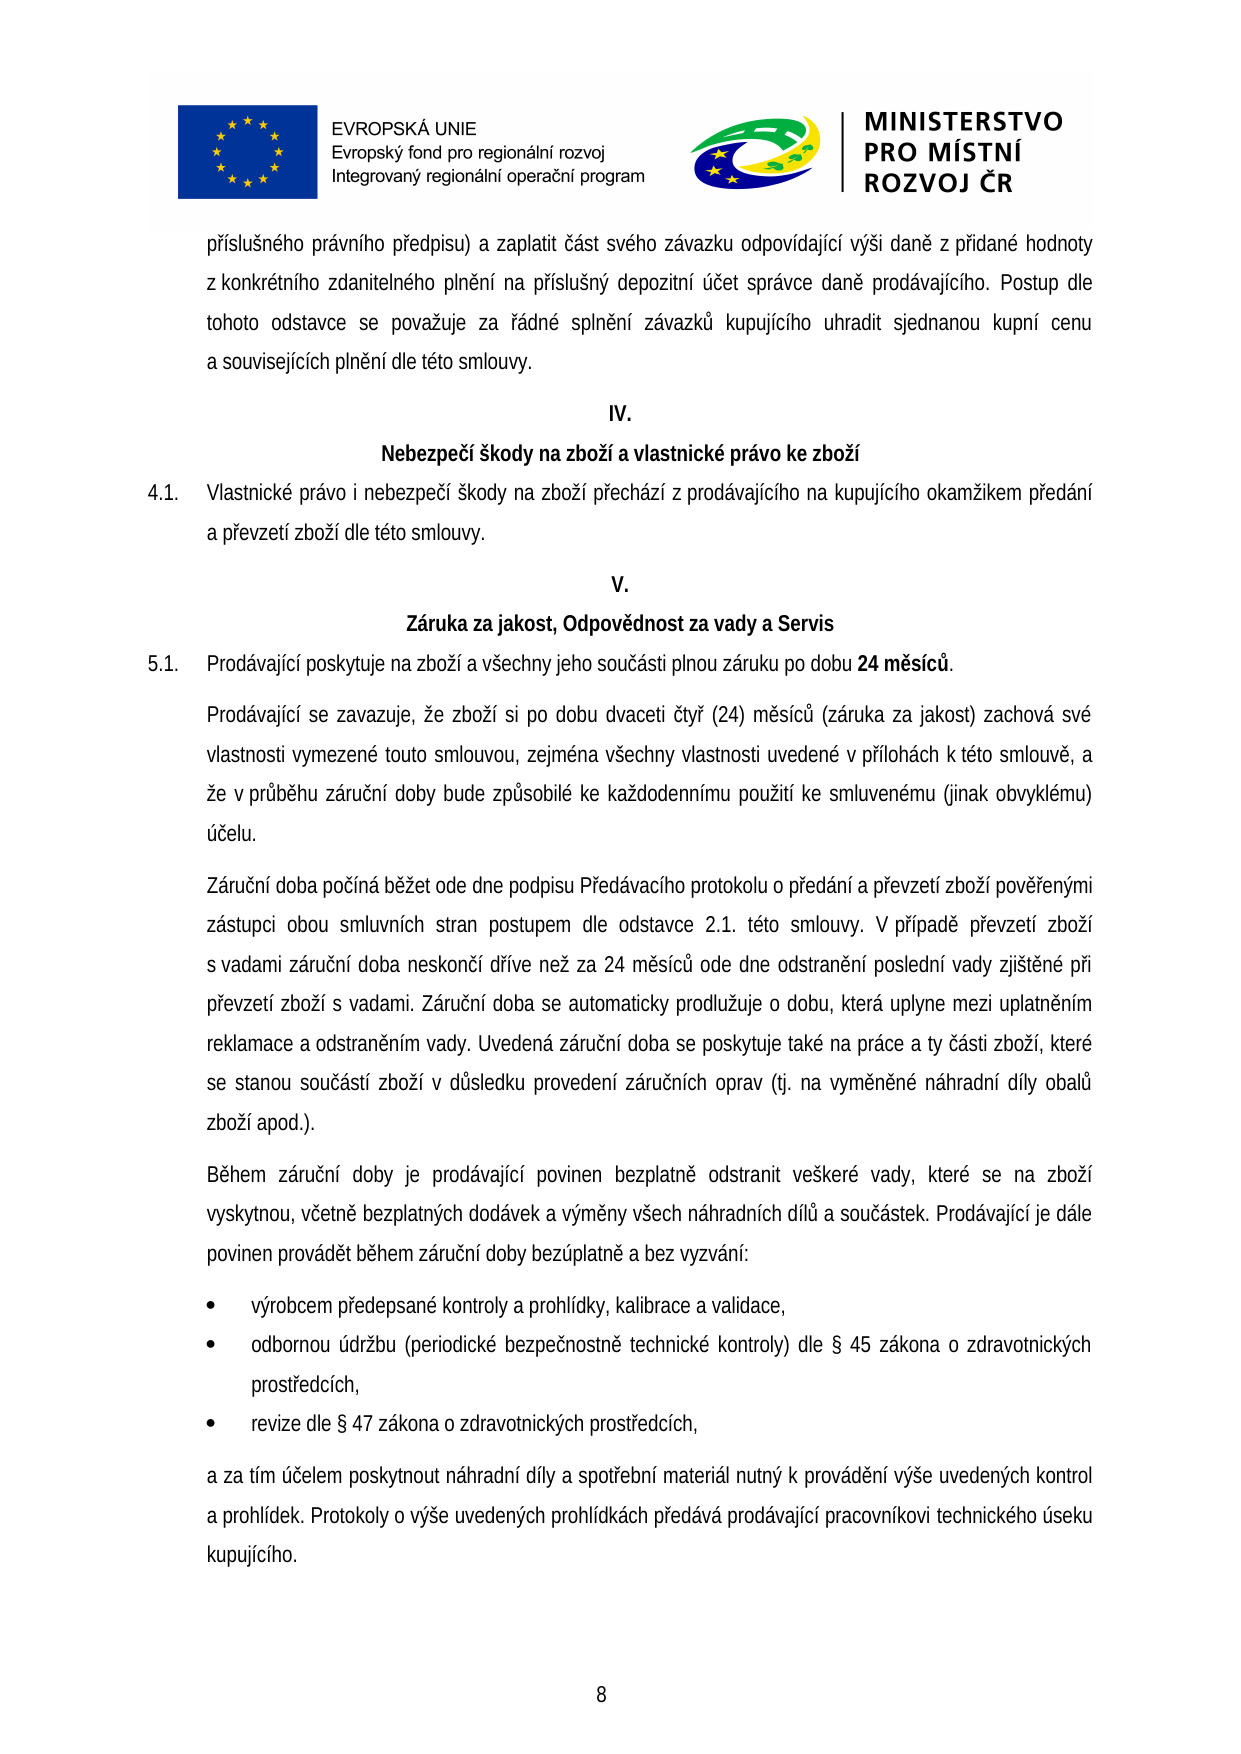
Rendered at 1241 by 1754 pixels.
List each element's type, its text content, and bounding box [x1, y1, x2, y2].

text Prodávající se zavazuje, že zboží si po dobu dvaceti čtyř (24) měsíců (záruka za jakost) zachová své vlastnosti vymezené touto smlouvou, zejména všechny vlastnosti uvedené v přílohách k této smlouvě, a že v průběhu záruční doby bude způsobilé ke každodennímu použití ke smluvenému (jinak obvyklému) účelu. [207, 701, 1093, 846]
picture [147, 73, 1093, 230]
list revize dle § 47 zákona o zdravotnických prostředcích, [207, 1410, 1093, 1436]
text Záruční doba počíná běžet ode dne podpisu Předávacího protokolu o předání a převzetí zboží pověřenými zástupci obou smluvních stran postupem dle odstavce 2.1. této smlouvy. V případě převzetí zboží s vadami záruční doba neskončí dříve než za 24 měsíců ode dne odstranění poslední vady zjištěné při převzetí zboží s vadami. Záruční doba se automaticky prodlužuje o dobu, která uplyne mezi uplatněním reklamace a odstraněním vady. Uvedená záruční doba se poskytuje také na práce a ty části zboží, které se stanou součástí zboží v důsledku provedení záručních oprav (tj. na vyměněné náhradní díly obalů zboží apod.). [207, 872, 1093, 1135]
list výrobcem předepsané kontroly a prohlídky, kalibrace a validace, [207, 1292, 1093, 1318]
text a za tím účelem poskytnout náhradní díly a spotřební materiál nutný k provádění výše uvedených kontrol a prohlídek. Protokoly o výše uvedených prohlídkách předává prodávající pracovníkovi technického úseku kupujícího. [207, 1462, 1093, 1567]
list Prodávající poskytuje na zboží a všechny jeho součásti plnou záruku po dobu 24 měsíců. [148, 649, 1093, 676]
text Během záruční doby je prodávající povinen bezplatně odstranit veškeré vady, které se na zboží vyskytnou, včetně bezplatných dodávek a výměny všech náhradních dílů a součástek. Prodávající je dále povinen provádět během záruční doby bezúplatně a bez vyzvání: [207, 1161, 1093, 1266]
text IV. [148, 400, 1093, 426]
list odbornou údržbu (periodické bezpečnostně technické kontroly) dle § 45 zákona o zdravotnických prostředcích, [207, 1331, 1093, 1397]
text 4.1. Vlastnické právo i nebezpečí škody na zboží přechází z prodávajícího na kupujícího okamžikem předání a převzetí zboží dle této smlouvy. [148, 479, 1093, 545]
subtitle Záruka za jakost, Odpovědnost za vady a Servis [148, 610, 1093, 636]
text V. [148, 571, 1093, 597]
subtitle Nebezpečí škody na zboží a vlastnické právo ke zboží [148, 439, 1093, 466]
